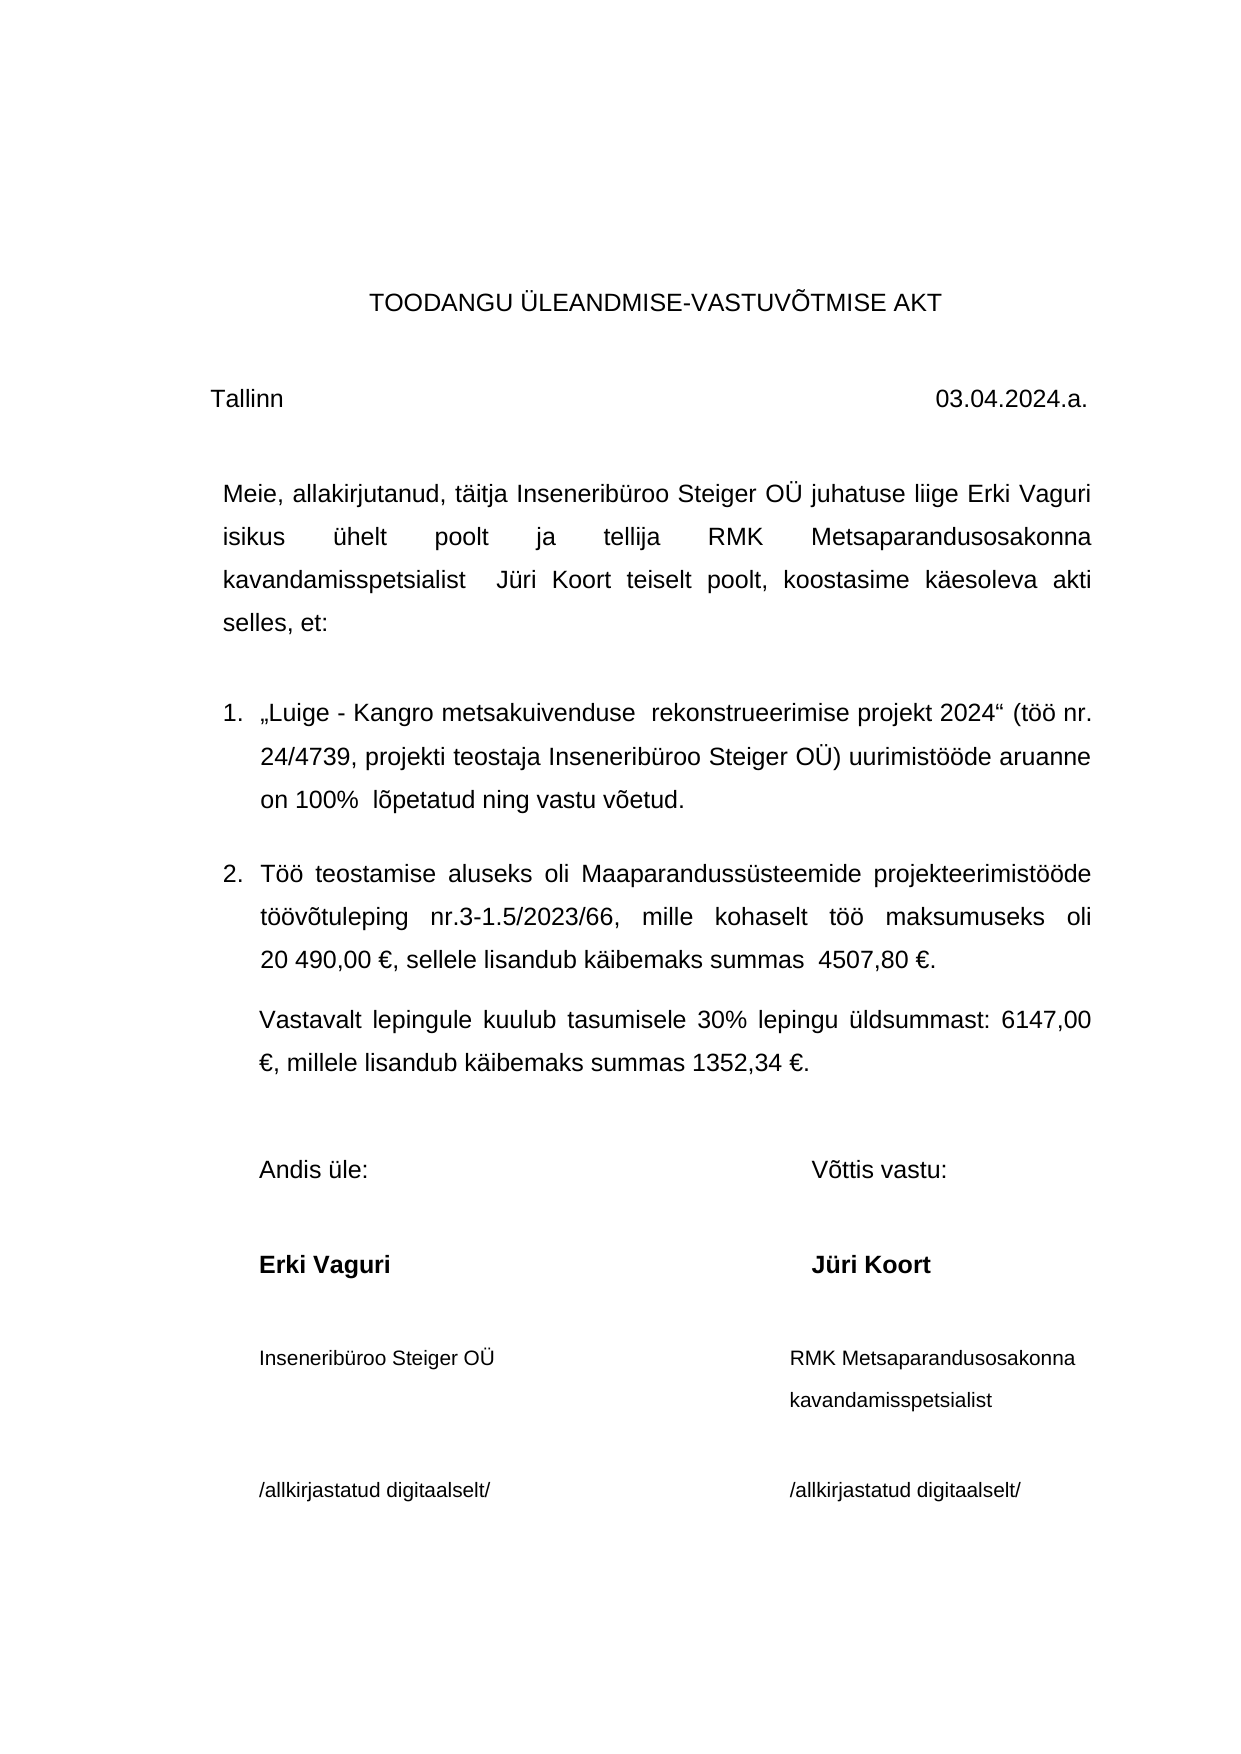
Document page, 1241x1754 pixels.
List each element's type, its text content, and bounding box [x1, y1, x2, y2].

text kavandamisspetsialist [259, 1388, 1093, 1412]
list Töö teostamise aluseks oli Maaparandussüsteemide projekteerimistööde töövõtuleping nr.3-1.5/2023/66, mille kohaselt töö maksumuseks oli 20 490,00 €, sellele lisandub käibemaks summas 4507,80 €. [223, 859, 1093, 974]
list Meie, allakirjutanud, täitja Inseneribüroo Steiger OÜ juhatuse liige Erki Vaguri isikus ühelt poolt ja tellija RMK Metsaparandusosakonna kavandamisspetsialist Jüri Koort teiselt poolt, koostasime käesoleva akti selles, et: [223, 479, 1093, 637]
text Inseneribüroo Steiger OÜ RMK Metsaparandusosakonna [259, 1346, 1093, 1369]
text Vastavalt lepingule kuulub tasumisele 30% lepingu üldsummast: 6147,00 €, millele lisandub käibemaks summas 1352,34 €. [259, 1005, 1093, 1077]
text /allkirjastatud digitaalselt/ /allkirjastatud digitaalselt/ [185, 1477, 1093, 1501]
text Tallinn 03.04.2024.a. [148, 384, 1093, 412]
text TOODANGU ÜLEANDMISE-VASTUVÕTMISE AKT [148, 288, 1093, 317]
text Andis üle: Võttis vastu: [185, 1155, 1093, 1183]
list „Luige - Kangro metsakuivenduse rekonstrueerimise projekt 2024“ (töö nr. 24/4739, projekti teostaja Inseneribüroo Steiger OÜ) uurimistööde aruanne on 100% lõpetatud ning vastu võetud. [223, 698, 1093, 813]
text Erki Vaguri Jüri Koort [185, 1250, 1093, 1279]
